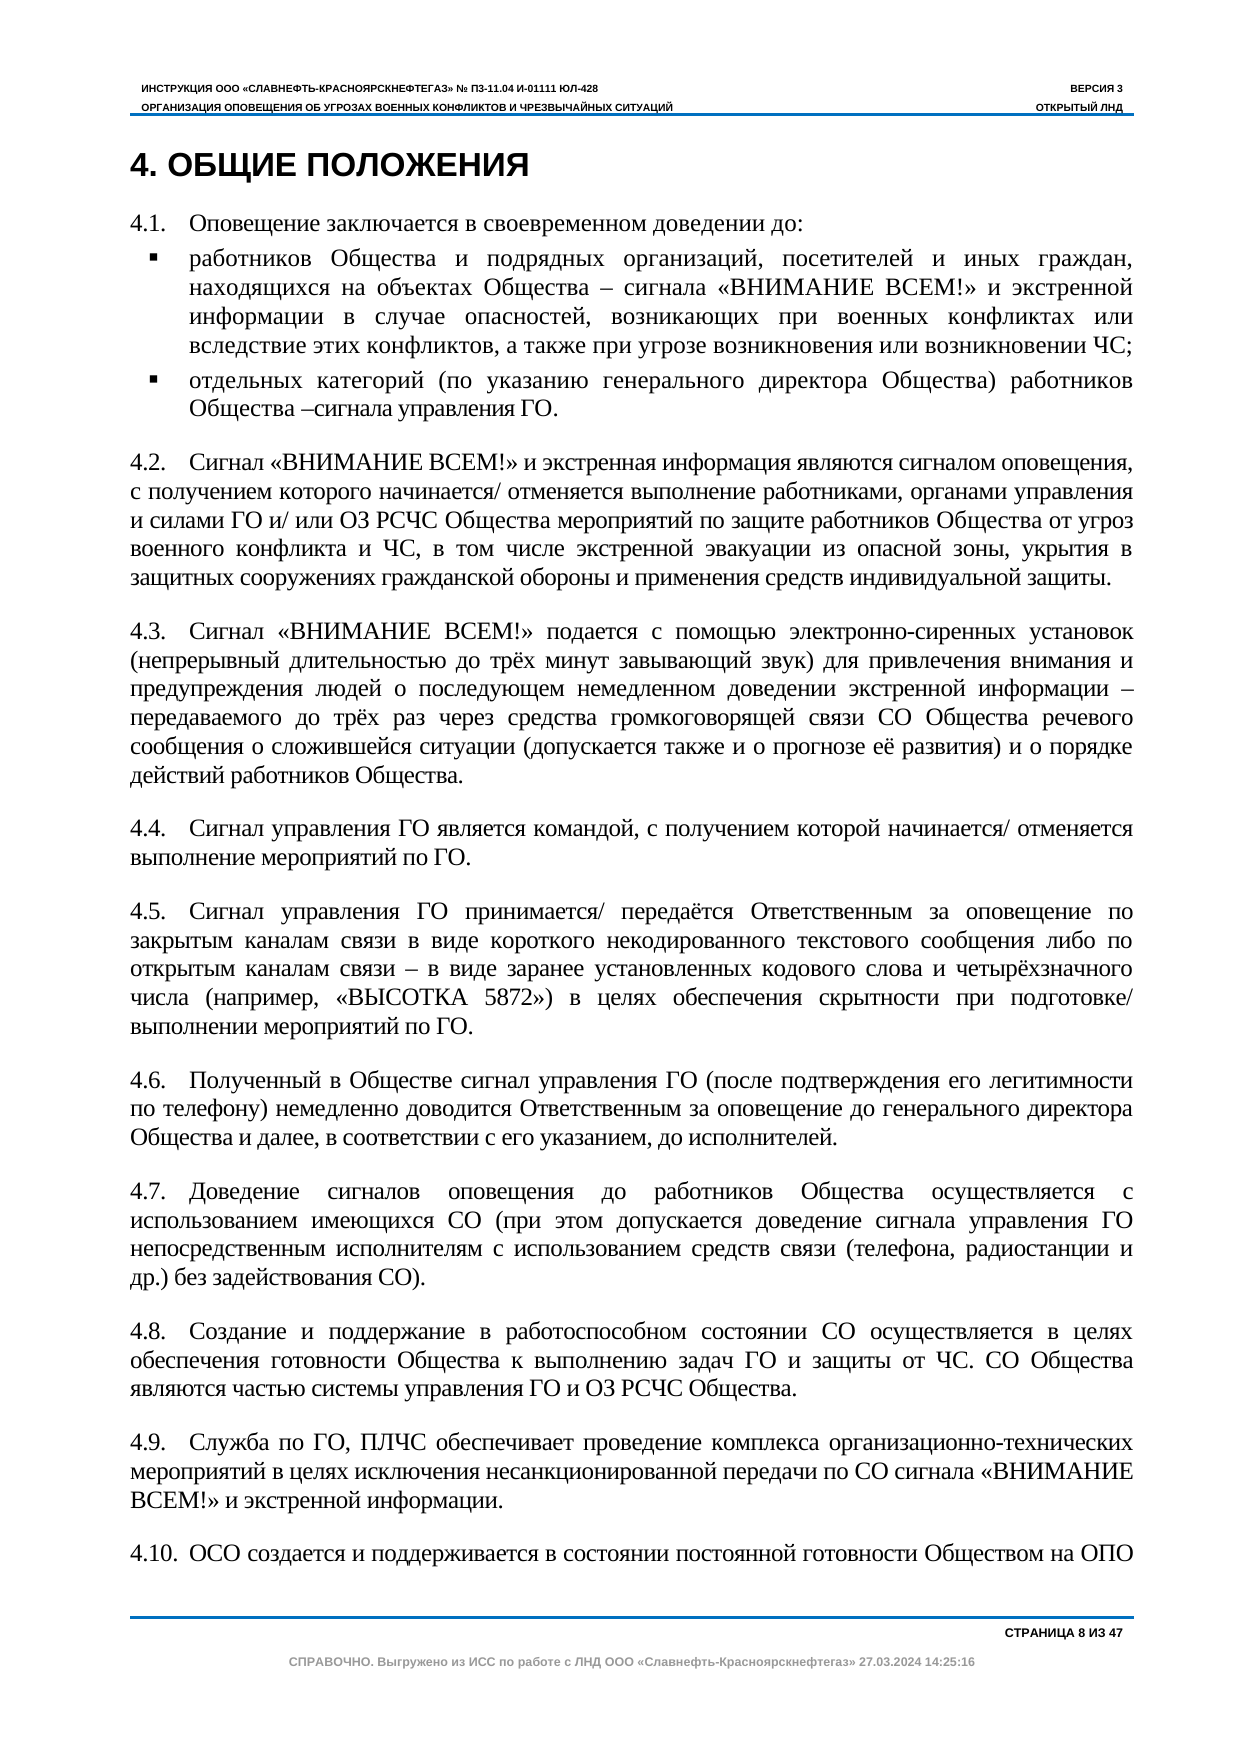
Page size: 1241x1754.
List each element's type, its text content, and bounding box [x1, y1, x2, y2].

list Служба по ГО, ПЛЧС обеспечивает проведение комплекса организационно-технических мероприятий в целях исключения несанкционированной передачи по СО сигнала «ВНИМАНИЕ ВСЕМ!» и экстренной информации. [130, 1427, 1134, 1513]
list Оповещение заключается в своевременном доведении до: [130, 208, 1134, 237]
list Сигнал управления ГО является командой, с получением которой начинается/ отменяется выполнение мероприятий по ГО. [130, 813, 1134, 871]
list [130, 1538, 1134, 1567]
list Сигнал «ВНИМАНИЕ ВСЕМ!» подается с помощью электронно-сиренных установок (непрерывный длительностью до трёх минут завывающий звук) для привлечения внимания и предупреждения людей о последующем немедленном доведении экстренной информации – передаваемого до трёх раз через средства громкоговорящей связи СО Общества речевого сообщения о сложившейся ситуации (допускается также и о прогнозе её развития) и о порядке действий работников Общества. [130, 616, 1134, 788]
list Создание и поддержание в работоспособном состоянии СО осуществляется в целях обеспечения готовности Общества к выполнению задач ГО и защиты от ЧС. СО Общества являются частью системы управления ГО и ОЗ РСЧС Общества. [130, 1316, 1134, 1402]
list Сигнал «ВНИМАНИЕ ВСЕМ!» и экстренная информация являются сигналом оповещения, с получением которого начинается/ отменяется выполнение работниками, органами управления и силами ГО и/ или ОЗ РСЧС Общества мероприятий по защите работников Общества от угроз военного конфликта и ЧС, в том числе экстренной эвакуации из опасной зоны, укрытия в защитных сооружениях гражданской обороны и применения средств индивидуальной защиты. [130, 447, 1134, 591]
list Доведение сигналов оповещения до работников Общества осуществляется с использованием имеющихся СО (при этом допускается доведение сигнала управления ГО непосредственным исполнителям с использованием средств связи (телефона, радиостанции и др.) без задействования СО). [130, 1176, 1134, 1291]
list Сигнал управления ГО принимается/ передаётся Ответственным за оповещение по закрытым каналам связи в виде короткого некодированного текстового сообщения либо по открытым каналам связи – в виде заранее установленных кодового слова и четырёхзначного числа (например, «ВЫСОТКА 5872») в целях обеспечения скрытности при подготовке/ выполнении мероприятий по ГО. [130, 896, 1134, 1040]
list работников Общества и подрядных организаций, посетителей и иных граждан, находящихся на объектах Общества – сигнала «ВНИМАНИЕ ВСЕМ!» и экстренной информации в случае опасностей, возникающих при военных конфликтах или вследствие этих конфликтов, а также при угрозе возникновения или возникновении ЧС; [148, 243, 1134, 358]
subtitle 4. ОБЩИЕ ПОЛОЖЕНИЯ [130, 145, 1134, 183]
list Полученный в Обществе сигнал управления ГО (после подтверждения его легитимности по телефону) немедленно доводится Ответственным за оповещение до генерального директора Общества и далее, в соответствии с его указанием, до исполнителей. [130, 1065, 1134, 1151]
list отдельных категорий (по указанию генерального директора Общества) работников Общества –сигнала управления ГО. [148, 365, 1134, 422]
